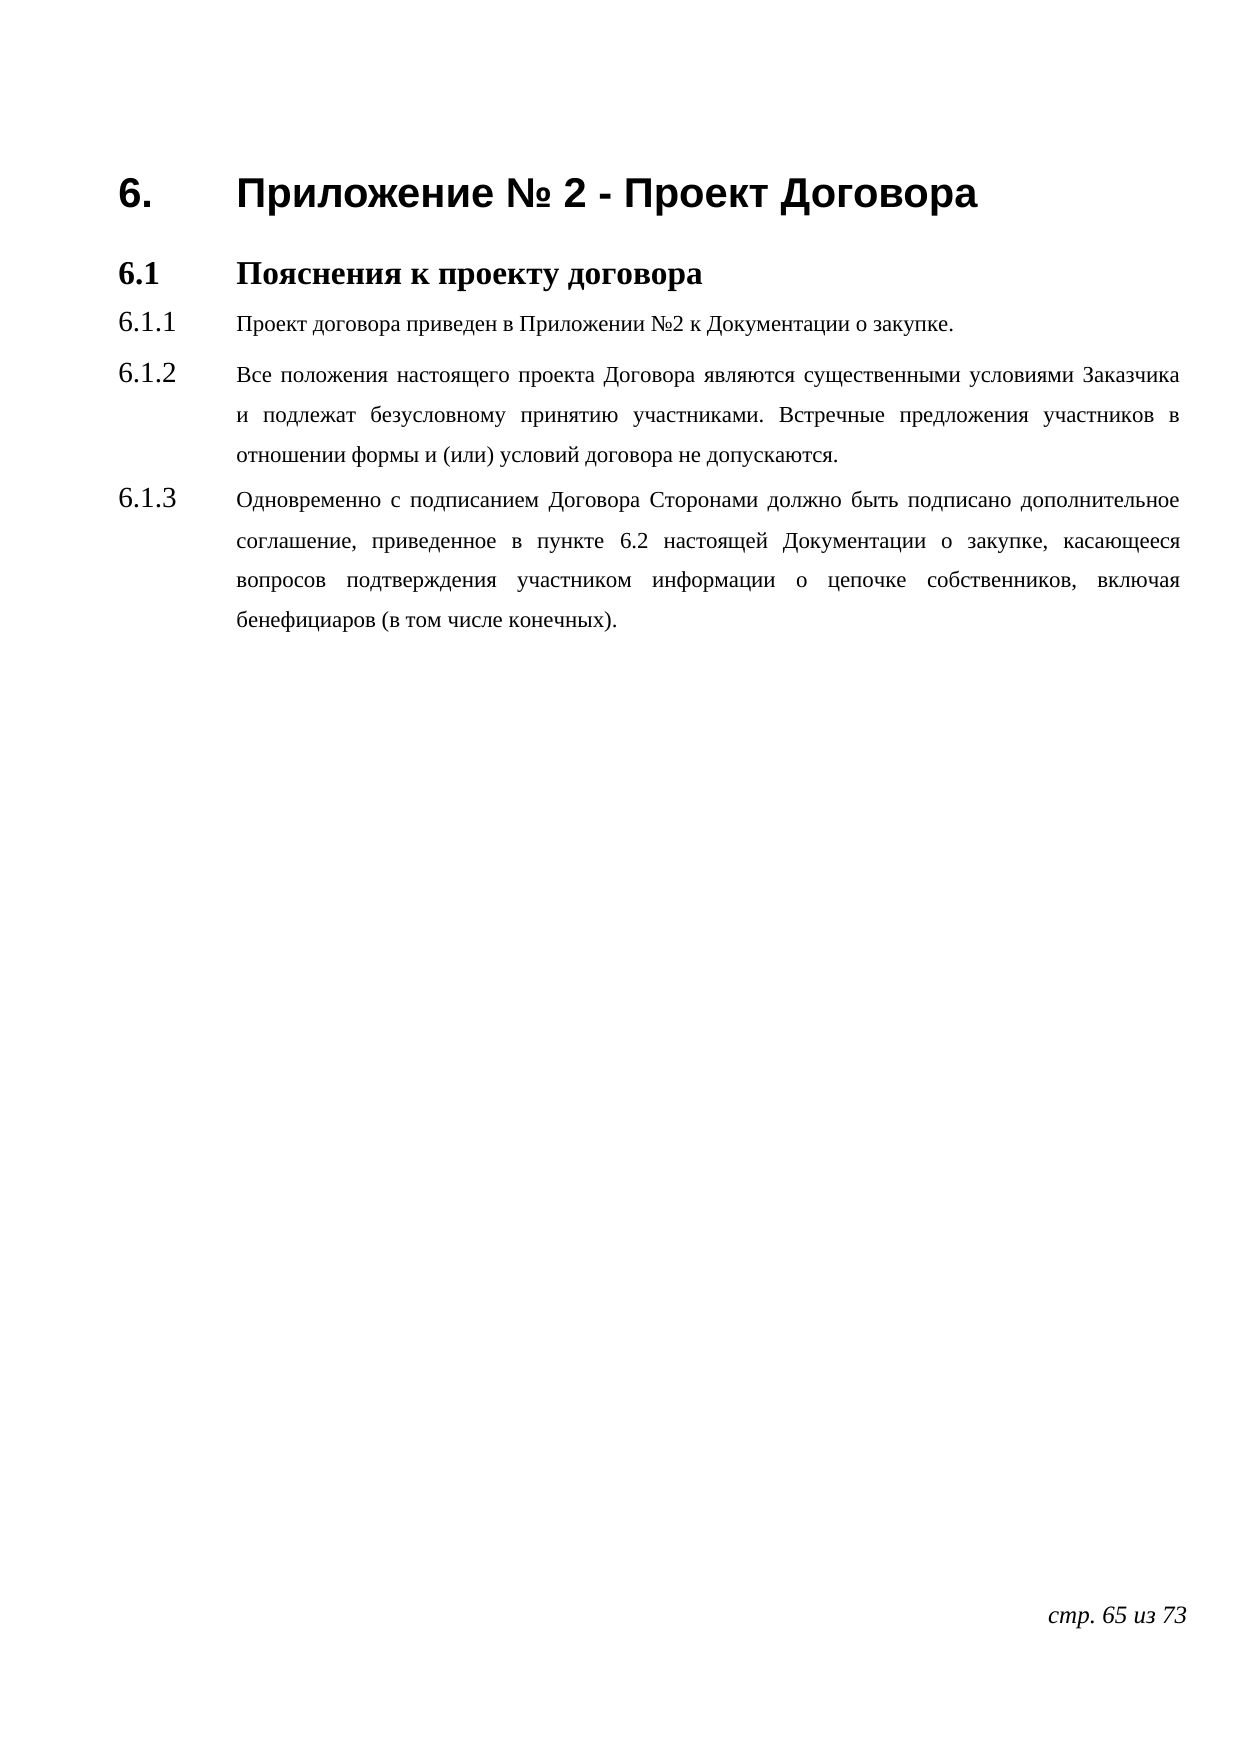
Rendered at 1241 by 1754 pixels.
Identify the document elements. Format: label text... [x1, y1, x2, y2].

list Проект договора приведен в Приложении №2 к Документации о закупке. [118, 304, 1181, 338]
text Одновременно с подписанием Договора Сторонами должно быть подписано дополнительное соглашение, приведенное в пункте 6.2 настоящей Документации о закупке, касающееся вопросов подтверждения участником информации о цепочке собственников, включая бенефициаров (в том числе конечных). [118, 480, 1181, 632]
subtitle Приложение № 2 - Проект Договора [118, 168, 1181, 216]
list Все положения настоящего проекта Договора являются существенными условиями Заказчика и подлежат безусловному принятию участниками. Встречные предложения участников в отношении формы и (или) условий договора не допускаются. [118, 355, 1181, 467]
subtitle Пояснения к проекту договора [118, 253, 1181, 292]
